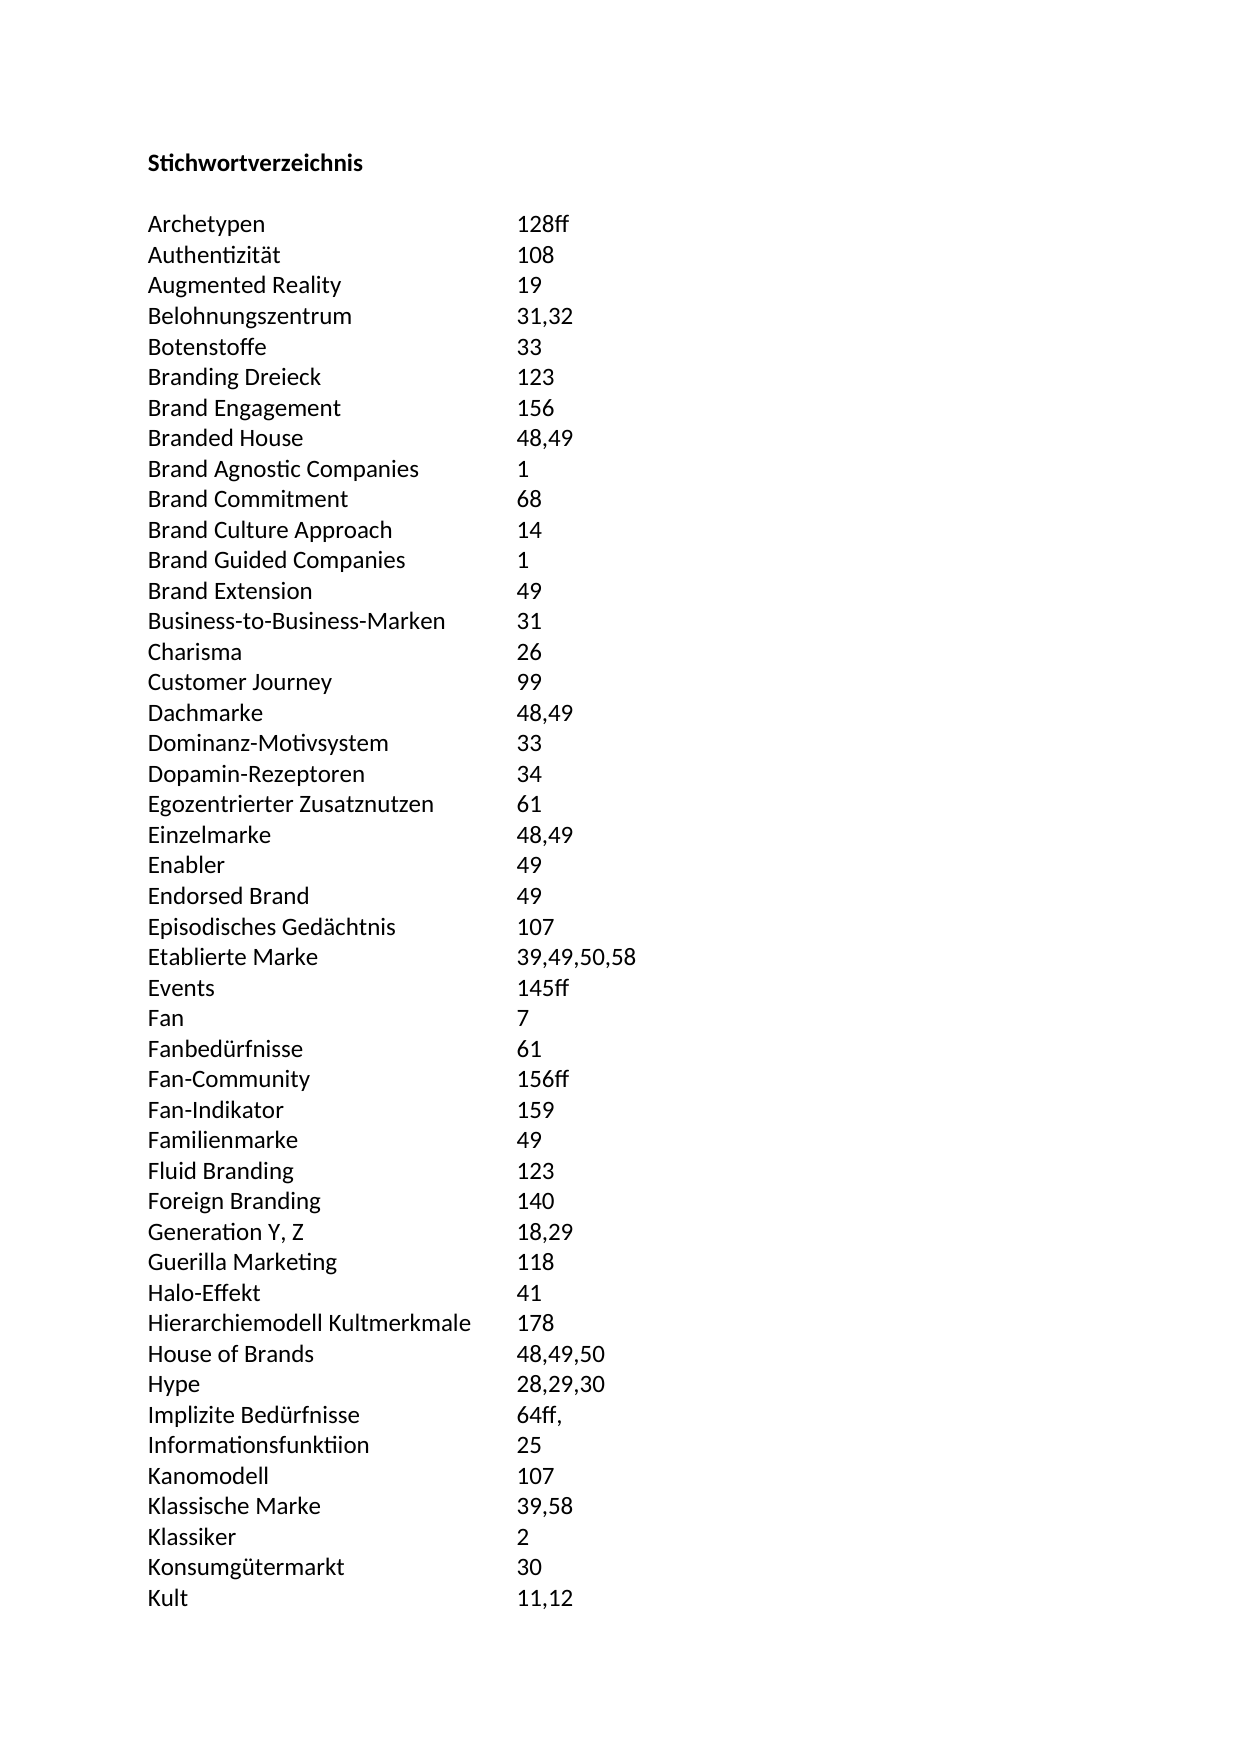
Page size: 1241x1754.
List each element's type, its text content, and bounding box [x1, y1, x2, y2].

text Branding Dreieck 123 [148, 361, 1093, 392]
text Endorsed Brand 49 [148, 880, 1093, 911]
text Stichwortverzeichnis [148, 148, 1093, 178]
text Einzelmarke 48,49 [148, 819, 1093, 849]
text Hierarchiemodell Kultmerkmale 178 [148, 1307, 1093, 1338]
text Authentizität 108 [148, 239, 1093, 270]
text Archetypen 128ff [148, 209, 1093, 239]
text Familienmarke 49 [148, 1124, 1093, 1155]
text Customer Journey 99 [148, 666, 1093, 697]
text Brand Extension 49 [148, 575, 1093, 605]
text Brand Commitment 68 [148, 483, 1093, 514]
text Kult 11,12 [148, 1582, 1093, 1613]
text Hype 28,29,30 [148, 1368, 1093, 1399]
text House of Brands 48,49,50 [148, 1338, 1093, 1368]
text Augmented Reality 19 [148, 270, 1093, 300]
text Dominanz-Motivsystem 33 [148, 727, 1093, 758]
text Generation Y, Z 18,29 [148, 1216, 1093, 1246]
text Events 145ff [148, 972, 1093, 1002]
text Business-to-Business-Marken 31 [148, 605, 1093, 636]
text Fanbedürfnisse 61 [148, 1033, 1093, 1063]
text Brand Engagement 156 [148, 392, 1093, 422]
text Brand Agnostic Companies 1 [148, 453, 1093, 483]
text Fan-Indikator 159 [148, 1094, 1093, 1124]
text Informationsfunktiion 25 [148, 1429, 1093, 1460]
text Enabler 49 [148, 849, 1093, 880]
text Fan-Community 156ff [148, 1063, 1093, 1094]
text Dopamin-Rezeptoren 34 [148, 758, 1093, 788]
text Implizite Bedürfnisse 64ff, [148, 1399, 1093, 1429]
text Fan 7 [148, 1002, 1093, 1033]
text Kanomodell 107 [148, 1460, 1093, 1491]
text Brand Guided Companies 1 [148, 544, 1093, 575]
text Klassische Marke 39,58 [148, 1491, 1093, 1521]
text Brand Culture Approach 14 [148, 514, 1093, 544]
text Belohnungszentrum 31,32 [148, 300, 1093, 331]
text Fluid Branding 123 [148, 1155, 1093, 1185]
text Klassiker 2 [148, 1521, 1093, 1552]
text Dachmarke 48,49 [148, 697, 1093, 727]
text Foreign Branding 140 [148, 1185, 1093, 1216]
text Charisma 26 [148, 636, 1093, 666]
text Episodisches Gedächtnis 107 [148, 911, 1093, 941]
text Halo-Effekt 41 [148, 1277, 1093, 1307]
text Etablierte Marke 39,49,50,58 [148, 941, 1093, 972]
text Egozentrierter Zusatznutzen 61 [148, 788, 1093, 819]
text Branded House 48,49 [148, 422, 1093, 453]
text Botenstoffe 33 [148, 331, 1093, 361]
text Guerilla Marketing 118 [148, 1246, 1093, 1277]
text Konsumgütermarkt 30 [148, 1552, 1093, 1582]
